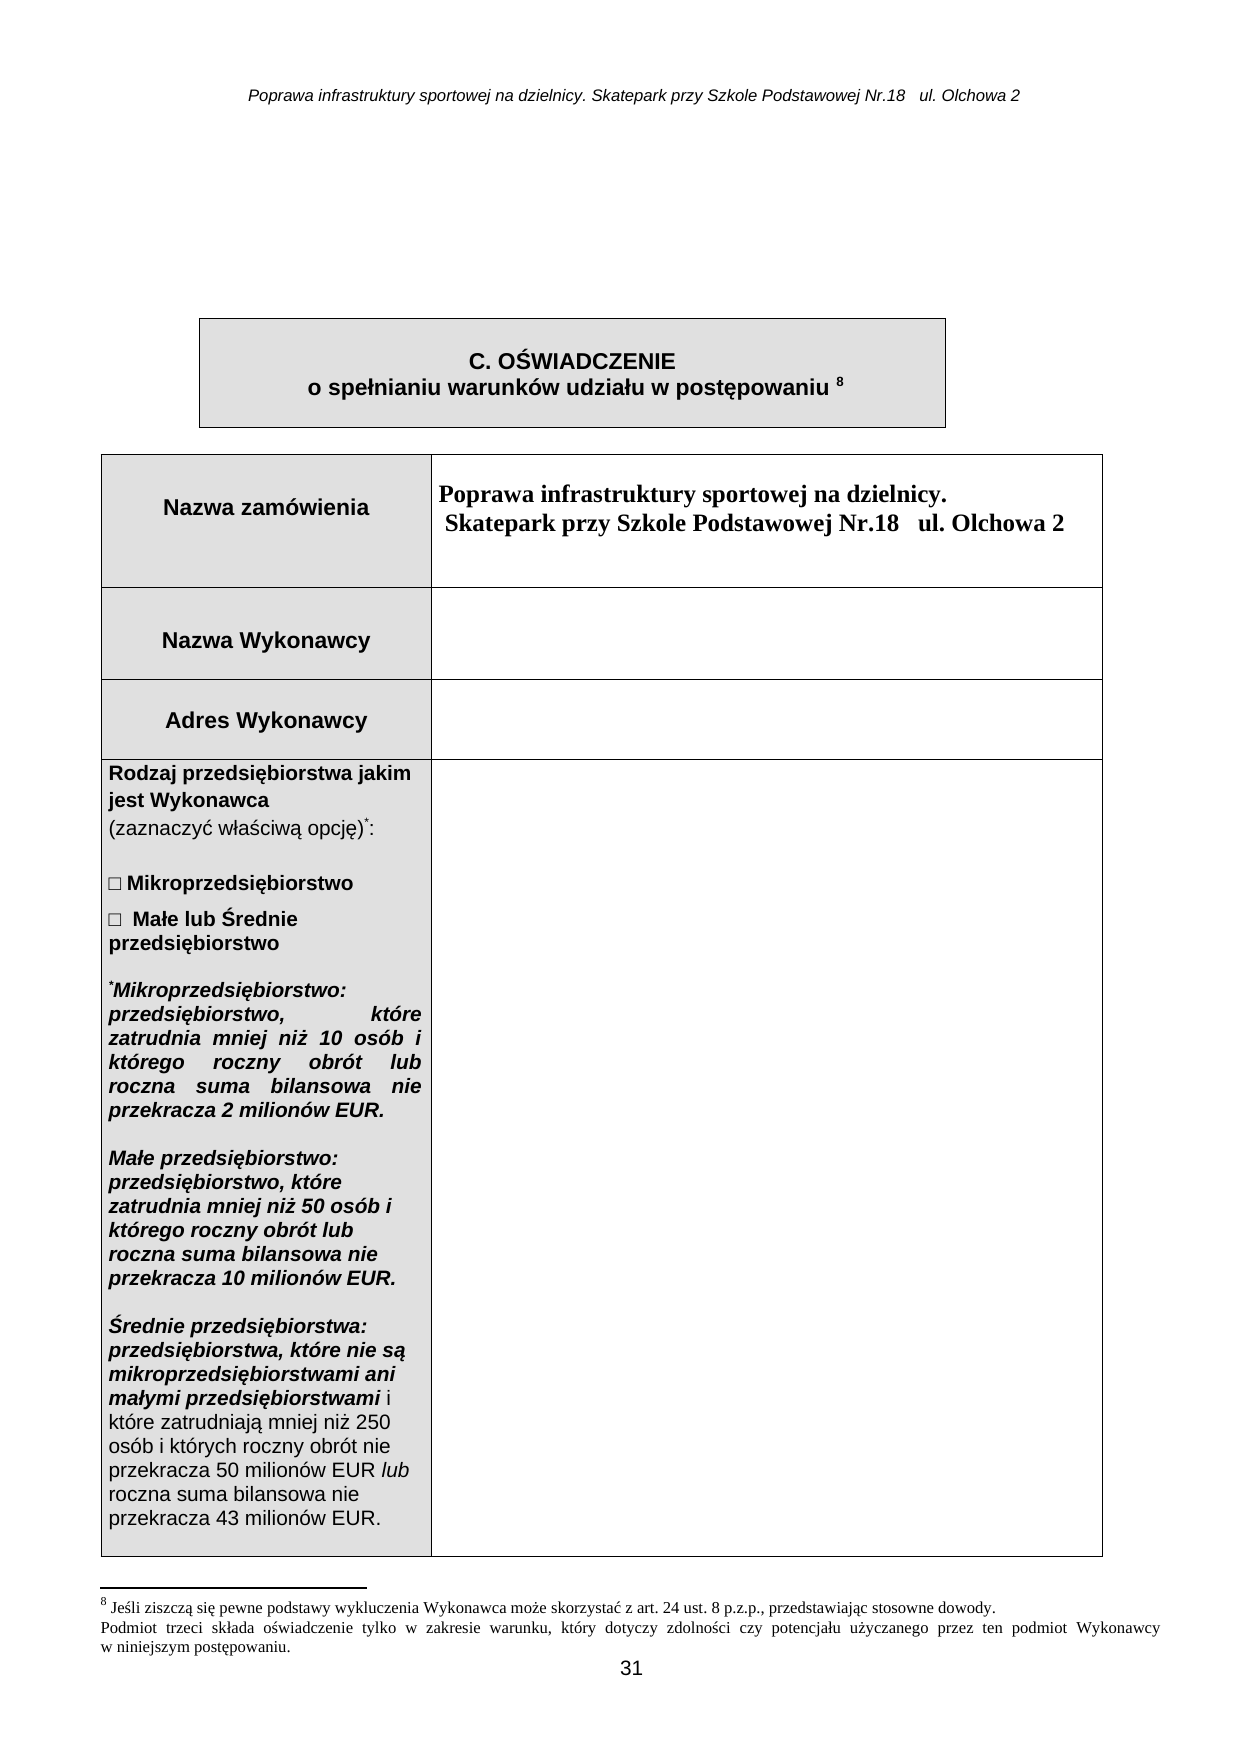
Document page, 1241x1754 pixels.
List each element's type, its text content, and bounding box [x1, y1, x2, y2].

table_cell [432, 680, 1102, 759]
table_cell Adres Wykonawcy [102, 680, 431, 759]
table_header C. OŚWIADCZENIE o spełnianiu warunków udziału w postępowaniu [200, 319, 945, 427]
table_cell Nazwa Wykonawcy [102, 588, 431, 679]
table_cell [432, 760, 1102, 1556]
table_cell Rodzaj przedsiębiorstwa jakim jest Wykonawca (zaznaczyć właściwą opcję)*: □ Mikroprzedsiębiorstwo □ Małe lub Średnie przedsiębiorstwo *Mikroprzedsiębiorstwo: przedsiębiorstwo, które zatrudnia mniej niż 10 osób i którego roczny obrót lub roczna suma bilansowa nie przekracza 2 milionów EUR. Małe przedsiębiorstwo: przedsiębiorstwo, które zatrudnia mniej niż 50 osób i którego roczny obrót lub roczna suma bilansowa nie przekracza 10 milionów EUR. Średnie przedsiębiorstwa: przedsiębiorstwa, które nie są mikroprzedsiębiorstwami ani małymi przedsiębiorstwami i które zatrudniają mniej niż 250 osób i których roczny obrót nie przekracza 50 milionów EUR lub roczna suma bilansowa nie przekracza 43 milionów EUR. [102, 760, 431, 1556]
table_header Nazwa zamówienia [102, 455, 431, 587]
table_cell [432, 588, 1102, 679]
table_header Poprawa infrastruktury sportowej na dzielnicy. Skatepark przy Szkole Podstawowej Nr.18 ul. Olchowa 2 [432, 455, 1102, 587]
